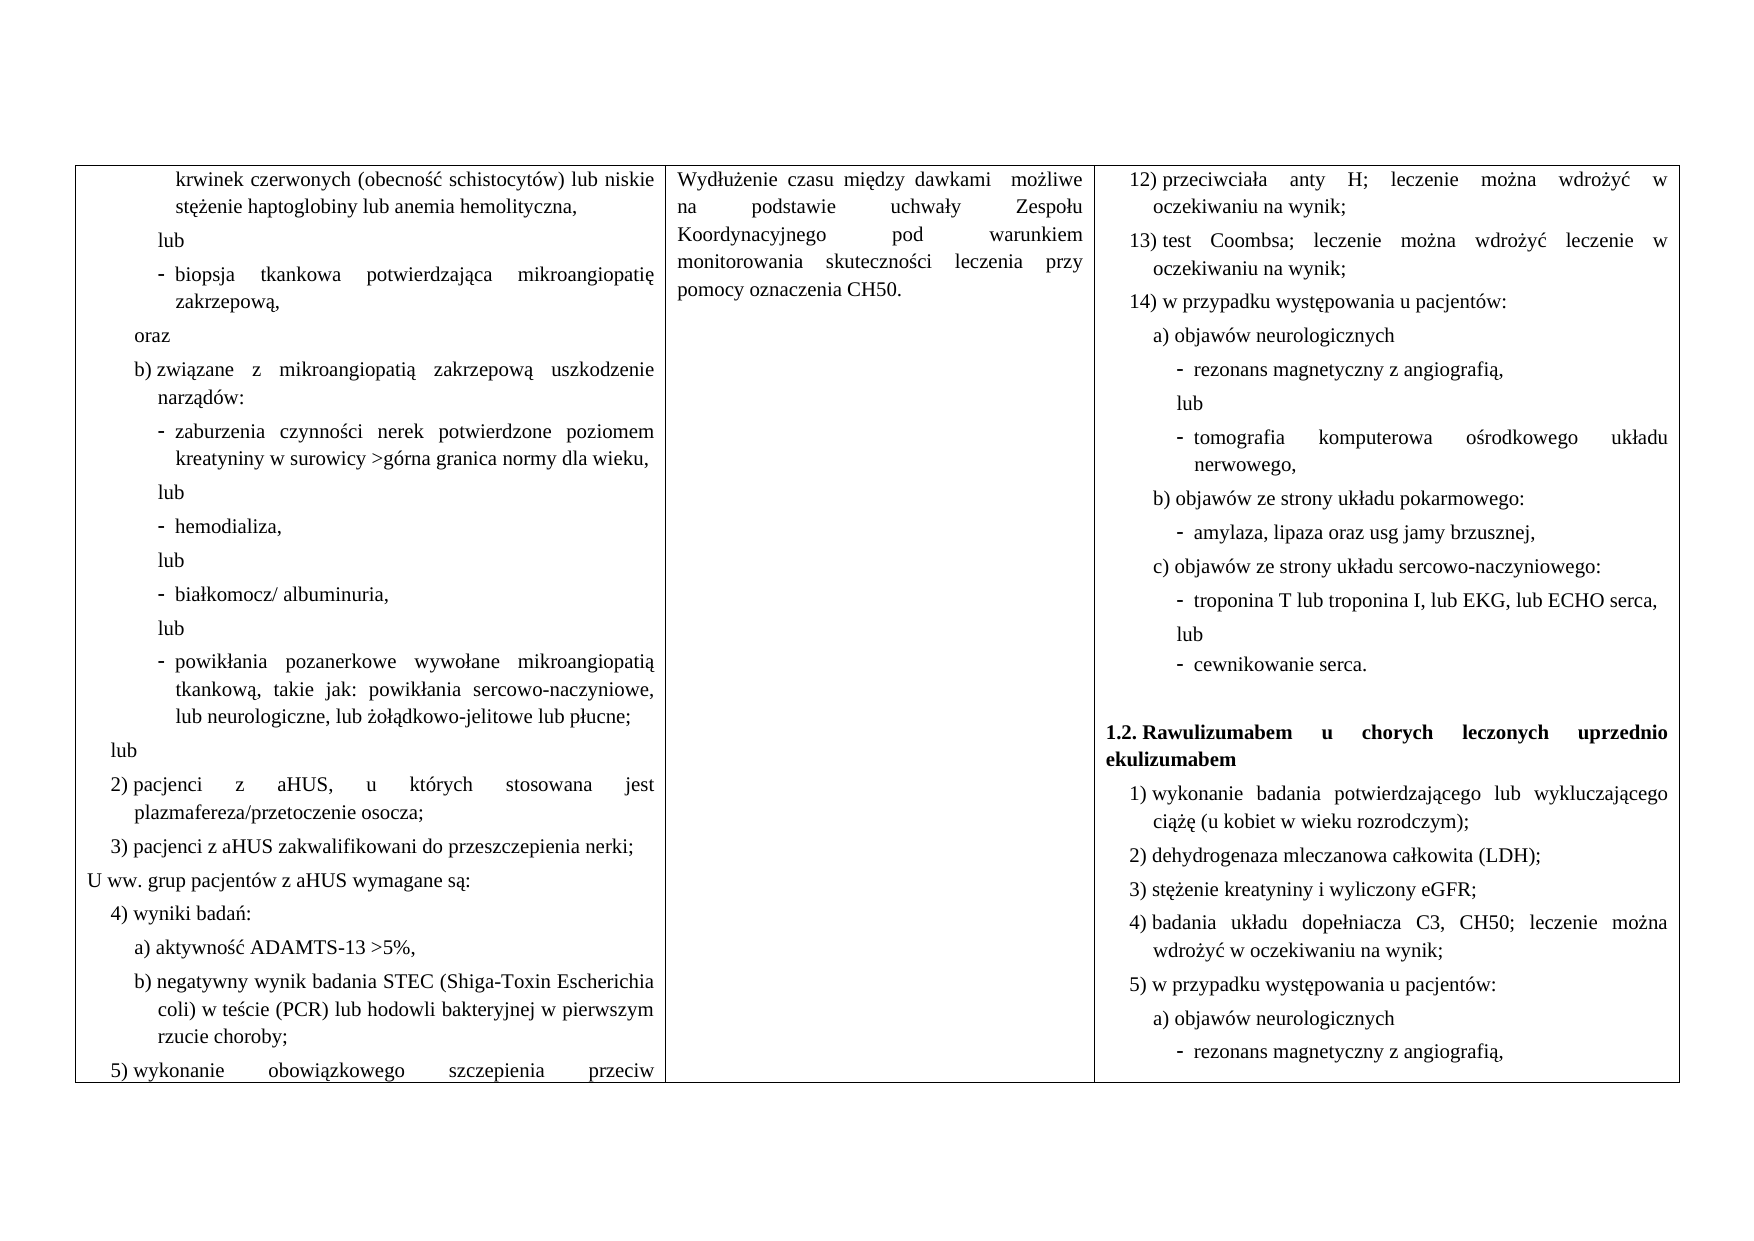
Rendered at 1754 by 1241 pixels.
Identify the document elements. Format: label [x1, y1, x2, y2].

table_cell [666, 166, 1094, 1082]
table_cell [1095, 166, 1679, 1082]
table_cell [76, 166, 665, 1082]
